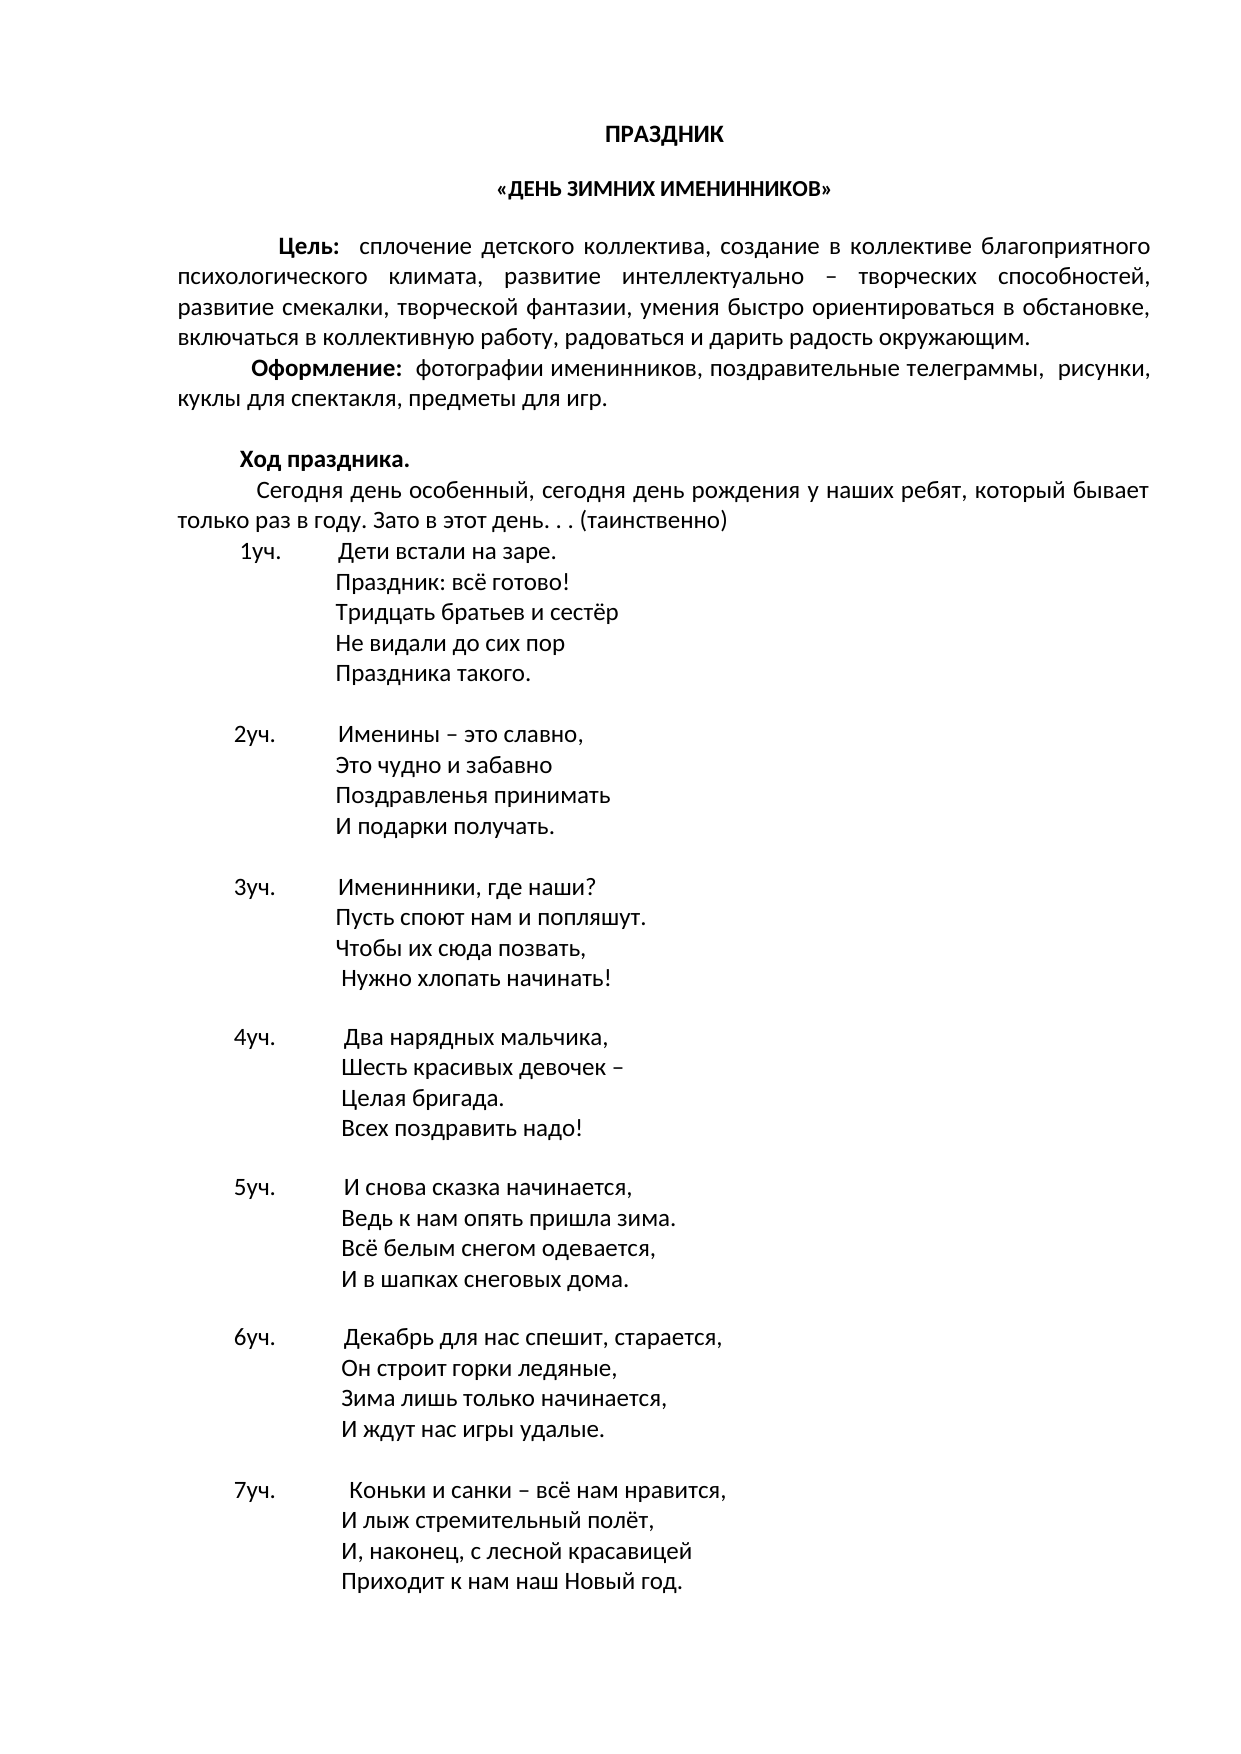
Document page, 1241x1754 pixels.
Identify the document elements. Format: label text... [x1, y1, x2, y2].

text Это чудно и забавно [177, 749, 1152, 779]
text Он строит горки ледяные, [177, 1352, 1152, 1382]
text Поздравленья принимать [177, 779, 1152, 810]
text 3уч. Именинники, где наши? [177, 871, 1152, 901]
text 6уч. Декабрь для нас спешит, старается, [177, 1321, 1152, 1352]
text И, наконец, с лесной красавицей [177, 1535, 1152, 1565]
text Праздник: всё готово! [177, 566, 1152, 596]
text Оформление: фотографии именинников, поздравительные телеграммы, рисунки, куклы для спектакля, предметы для игр. [177, 352, 1152, 413]
text Сегодня день особенный, сегодня день рождения у наших ребят, который бывает только раз в году. Зато в этот день. . . (таинственно) [177, 474, 1152, 535]
text Цель: сплочение детского коллектива, создание в коллективе благоприятного психологического климата, развитие интеллектуально – творческих способностей, развитие смекалки, творческой фантазии, умения быстро ориентироваться в обстановке, включаться в коллективную работу, радоваться и дарить радость окружающим. [177, 230, 1152, 352]
text «ДЕНЬ ЗИМНИХ ИМЕНИННИКОВ» [177, 174, 1152, 202]
text Всё белым снегом одевается, [177, 1232, 1152, 1263]
text Праздника такого. [177, 657, 1152, 688]
text Ведь к нам опять пришла зима. [177, 1202, 1152, 1232]
text Нужно хлопать начинать! [177, 962, 1152, 993]
text 1уч. Дети встали на заре. [177, 535, 1152, 566]
text И ждут нас игры удалые. [177, 1413, 1152, 1443]
text Приходит к нам наш Новый год. [177, 1565, 1152, 1596]
text И лыж стремительный полёт, [177, 1504, 1152, 1535]
text Тридцать братьев и сестёр [177, 596, 1152, 627]
text Пусть споют нам и попляшут. [177, 901, 1152, 932]
text ПРАЗДНИК [177, 118, 1152, 149]
text И в шапках снеговых дома. [177, 1263, 1152, 1293]
text Всех поздравить надо! [177, 1113, 1152, 1143]
text И подарки получать. [177, 810, 1152, 840]
text Не видали до сих пор [177, 627, 1152, 657]
text Целая бригада. [177, 1082, 1152, 1113]
text Чтобы их сюда позвать, [177, 932, 1152, 962]
text Ход праздника. [177, 444, 1152, 474]
text Шесть красивых девочек – [177, 1052, 1152, 1082]
text 2уч. Именины – это славно, [177, 718, 1152, 749]
text Зима лишь только начинается, [177, 1382, 1152, 1413]
text 4уч. Два нарядных мальчика, [177, 1021, 1152, 1052]
text 5уч. И снова сказка начинается, [177, 1171, 1152, 1202]
text 7уч. Коньки и санки – всё нам нравится, [177, 1474, 1152, 1504]
